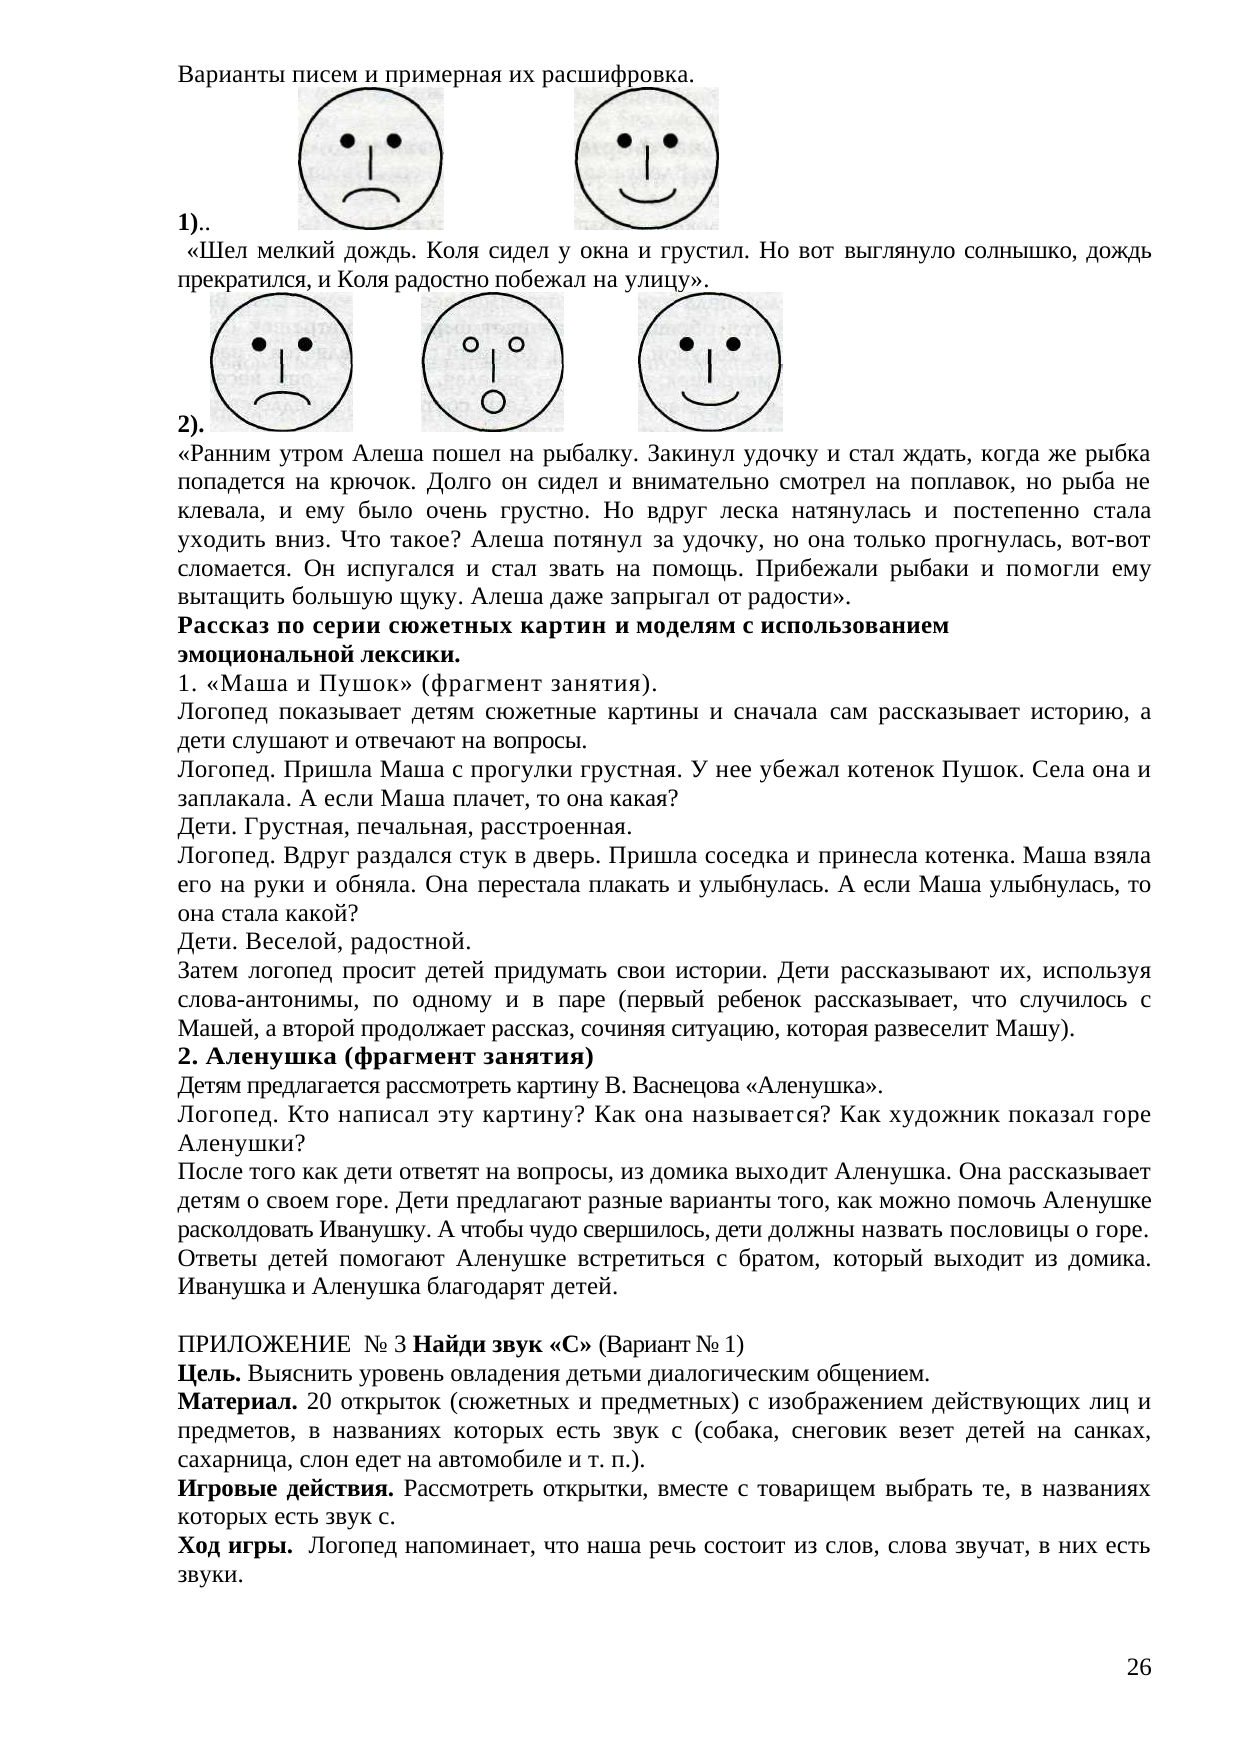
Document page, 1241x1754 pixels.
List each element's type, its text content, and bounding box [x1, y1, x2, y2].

text «Ранним утром Алеша пошел на рыбалку. Закинул удочку и стал ждать, когда же рыбка попадется на крючок. Долго он сидел и внимательно смотрел на поплавок, но рыба не клевала, и ему было очень грустно. Но вдруг леска натянулась и постепенно стала уходить вниз. Что такое? Алеша потянул за удочку, но она только прогнулась, вот-вот сломается. Он испугался и стал звать на помощь. Прибежали рыбаки и помогли ему вытащить большую щуку. Алеша даже запрыгал от радости». [177, 438, 1152, 610]
text Логопед. Кто написал эту картину? Как она называется? Как художник показал горе Аленушки? [177, 1099, 1152, 1156]
text Затем логопед просит детей придумать свои истории. Дети рассказывают их, используя слова-антонимы, по одному и в паре (первый ребенок рассказывает, что случилось с Машей, а второй продолжает рассказ, сочиняя ситуацию, которая развеселит Машу). [177, 955, 1152, 1041]
picture [638, 292, 783, 432]
text 2. Аленушка (фрагмент занятия) [177, 1041, 1152, 1070]
text Варианты писем и примерная их расшифровка. [177, 59, 1152, 88]
text ПРИЛОЖЕНИЕ № 3 Найди звук «С» (Вариант № 1) [177, 1329, 1152, 1358]
text Дети. Грустная, печальная, расстроенная. [177, 811, 1152, 840]
text эмоциональной лексики. [177, 639, 1152, 668]
text Материал. 20 открыток (сюжетных и предметных) с изображением действующих лиц и предметов, в названиях которых есть звук с (собака, снеговик везет детей на санках, сахарница, слон едет на автомобиле и т. п.). [177, 1386, 1152, 1473]
text Детям предлагается рассмотреть картину В. Васнецова «Аленушка». [177, 1070, 1152, 1099]
picture [574, 87, 719, 230]
text Ход игры. Логопед напоминает, что наша речь состоит из слов, слова звучат, в них есть звуки. [177, 1530, 1152, 1588]
text Рассказ по серии сюжетных картин и моделям с использованием [177, 610, 1152, 639]
picture [298, 87, 444, 230]
text Ответы детей помогают Аленушке встретиться с братом, который выходит из домика. Иванушка и Аленушка благодарят детей. [177, 1243, 1152, 1300]
picture [421, 292, 564, 432]
text «Шел мелкий дождь. Коля сидел у окна и грустил. Но вот выглянуло солнышко, дождь прекратился, и Коля радостно побежал на улицу». [177, 236, 1152, 293]
text Логопед показывает детям сюжетные картины и сначала сам рассказывает историю, а дети слушают и отвечают на вопросы. [177, 696, 1152, 754]
text Логопед. Пришла Маша с прогулки грустная. У нее убежал котенок Пушок. Села она и заплакала. А если Маша плачет, то она какая? [177, 754, 1152, 811]
text Игровые действия. Рассмотреть открытки, вместе с товарищем выбрать те, в названиях которых есть звук с. [177, 1473, 1152, 1530]
text После того как дети ответят на вопросы, из домика выходит Аленушка. Она рассказывает детям о своем горе. Дети предлагают разные варианты того, как можно помочь Аленушке расколдовать Иванушку. А чтобы чудо свершилось, дети должны назвать пословицы о горе. [177, 1156, 1152, 1243]
text 1. «Маша и Пушок» (фрагмент занятия). [177, 668, 1152, 696]
text Логопед. Вдруг раздался стук в дверь. Пришла соседка и принесла котенка. Маша взяла его на руки и обняла. Она перестала плакать и улыбнулась. А если Маша улыбнулась, то она стала какой? [177, 840, 1152, 926]
text Дети. Веселой, радостной. [177, 926, 1152, 955]
text Цель. Выяснить уровень овладения детьми диалогическим общением. [177, 1358, 1152, 1386]
picture [210, 292, 353, 432]
